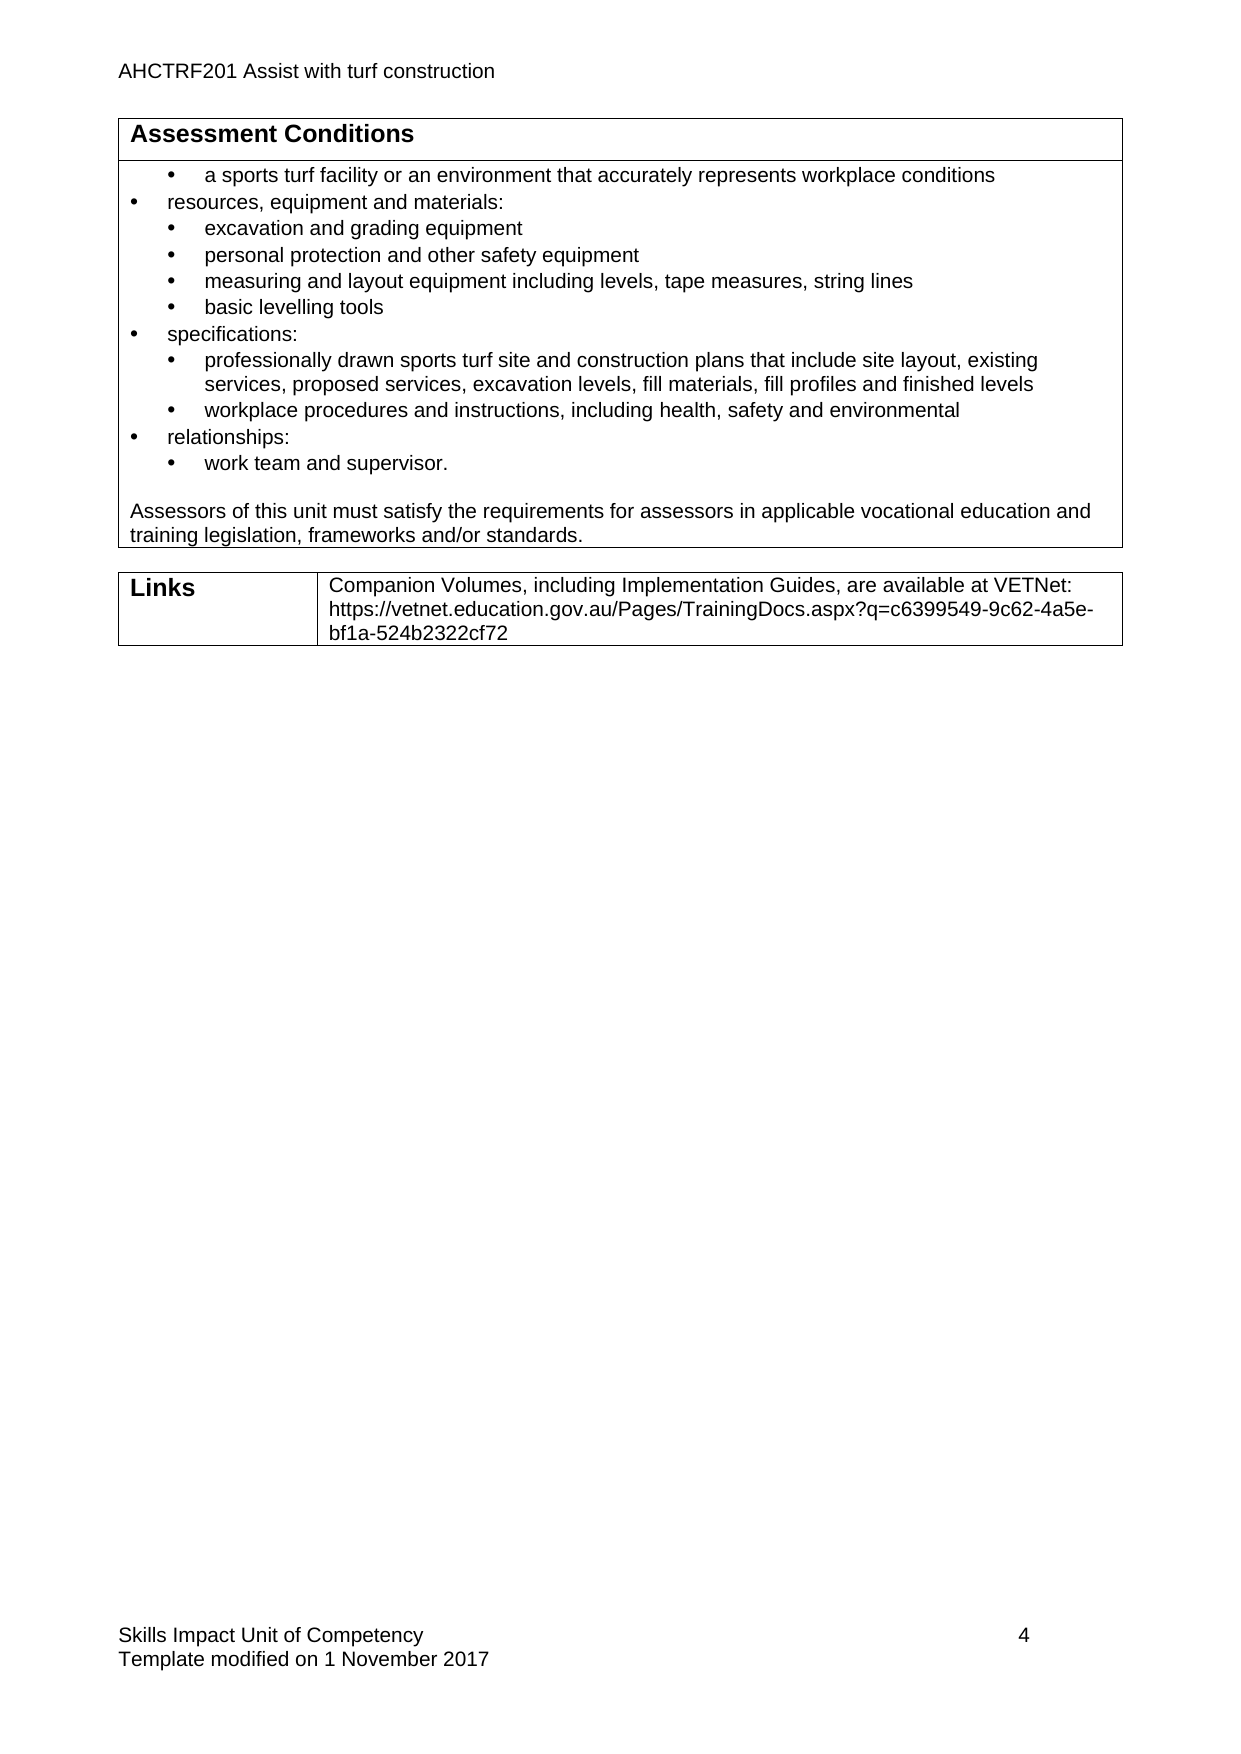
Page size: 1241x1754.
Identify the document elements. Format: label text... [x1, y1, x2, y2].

table_header Assessment Conditions [119, 119, 1122, 160]
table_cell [119, 161, 1122, 547]
table_header Companion Volumes, including Implementation Guides, are available at VETNet: https://vetnet.education.gov.au/Pages/TrainingDocs.aspx?q=c6399549-9c62-4a5e-bf1a-524b2322cf72 [318, 573, 1122, 645]
table_header Links [119, 573, 317, 645]
